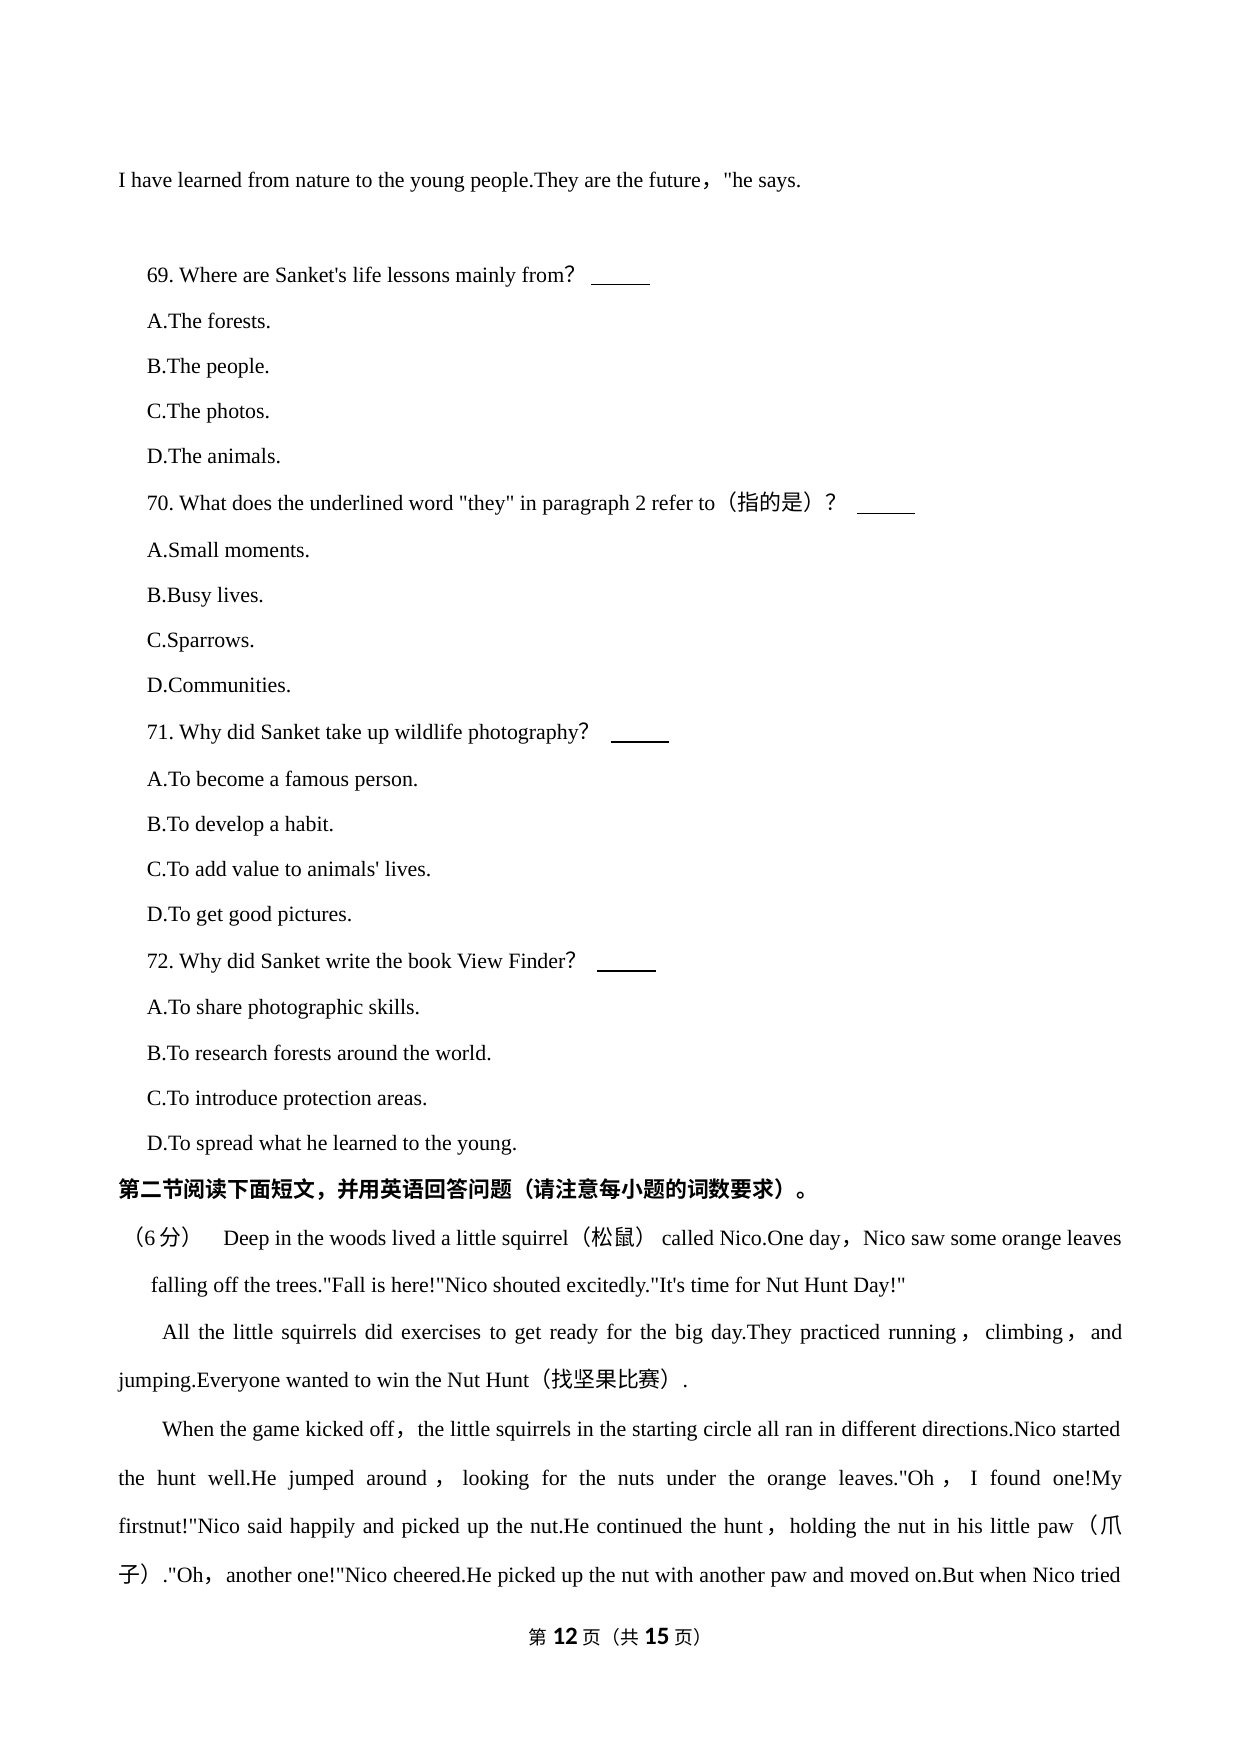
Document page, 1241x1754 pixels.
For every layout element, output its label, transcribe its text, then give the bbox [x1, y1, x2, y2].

text D.To get good pictures. [147, 897, 1122, 930]
text D.To spread what he learned to the young. [147, 1126, 1122, 1158]
text 第二节阅读下面短文，并用英语回答问题（请注意每小题的词数要求）。 [118, 1171, 1122, 1204]
text A.The forests. [147, 304, 1122, 337]
text 69. Where are Sanket's life lessons mainly from？ [147, 256, 1122, 289]
text All the little squirrels did exercises to get ready for the big day.They practiced running，climbing，and jumping.Everyone wanted to win the Nut Hunt（找坚果比赛）. [118, 1313, 1122, 1394]
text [118, 1410, 1122, 1589]
text C.The photos. [147, 395, 1122, 427]
text D.Communities. [147, 668, 1122, 701]
text B.The people. [147, 349, 1122, 382]
text D.The animals. [147, 440, 1122, 472]
text （6分） Deep in the woods lived a little squirrel（松鼠） called Nico.One day，Nico saw some orange leaves falling off the trees."Fall is here!"Nico shouted excitedly."It's time for Nut Hunt Day!" [122, 1219, 1122, 1301]
text 70. What does the underlined word "they" in paragraph 2 refer to（指的是）？ [147, 485, 1122, 517]
text B.Busy lives. [147, 578, 1122, 611]
text C.Sparrows. [147, 623, 1122, 656]
text 72. Why did Sanket write the book View Finder？ [147, 942, 1122, 975]
text C.To introduce protection areas. [147, 1081, 1122, 1113]
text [118, 162, 1122, 194]
text C.To add value to animals' lives. [147, 852, 1122, 885]
text A.To become a famous person. [147, 762, 1122, 794]
text A.Small moments. [147, 533, 1122, 566]
text B.To develop a habit. [147, 807, 1122, 839]
text 71. Why did Sanket take up wildlife photography？ [147, 714, 1122, 746]
text A.To share photographic skills. [147, 991, 1122, 1023]
text B.To research forests around the world. [147, 1036, 1122, 1068]
